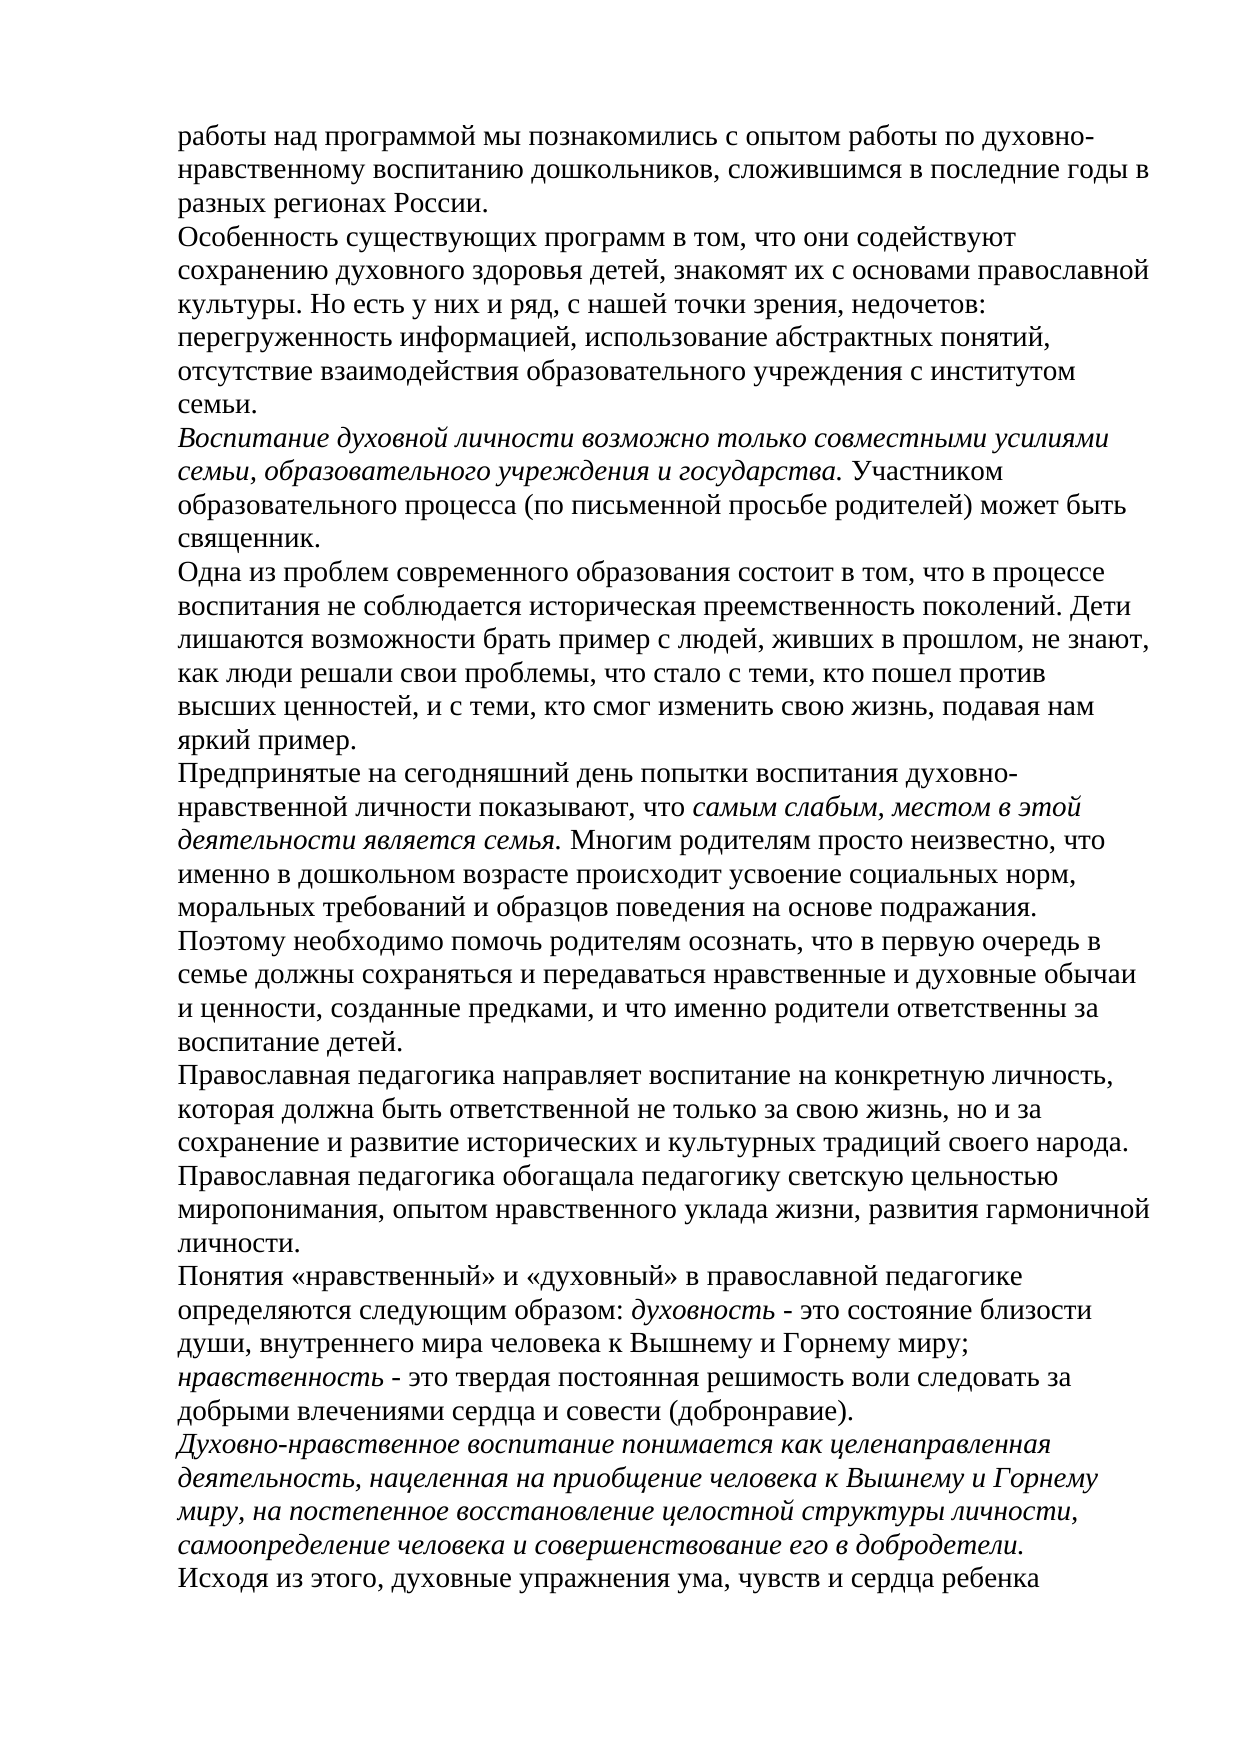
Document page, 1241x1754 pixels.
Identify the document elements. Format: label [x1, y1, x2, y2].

text [177, 118, 1152, 1594]
